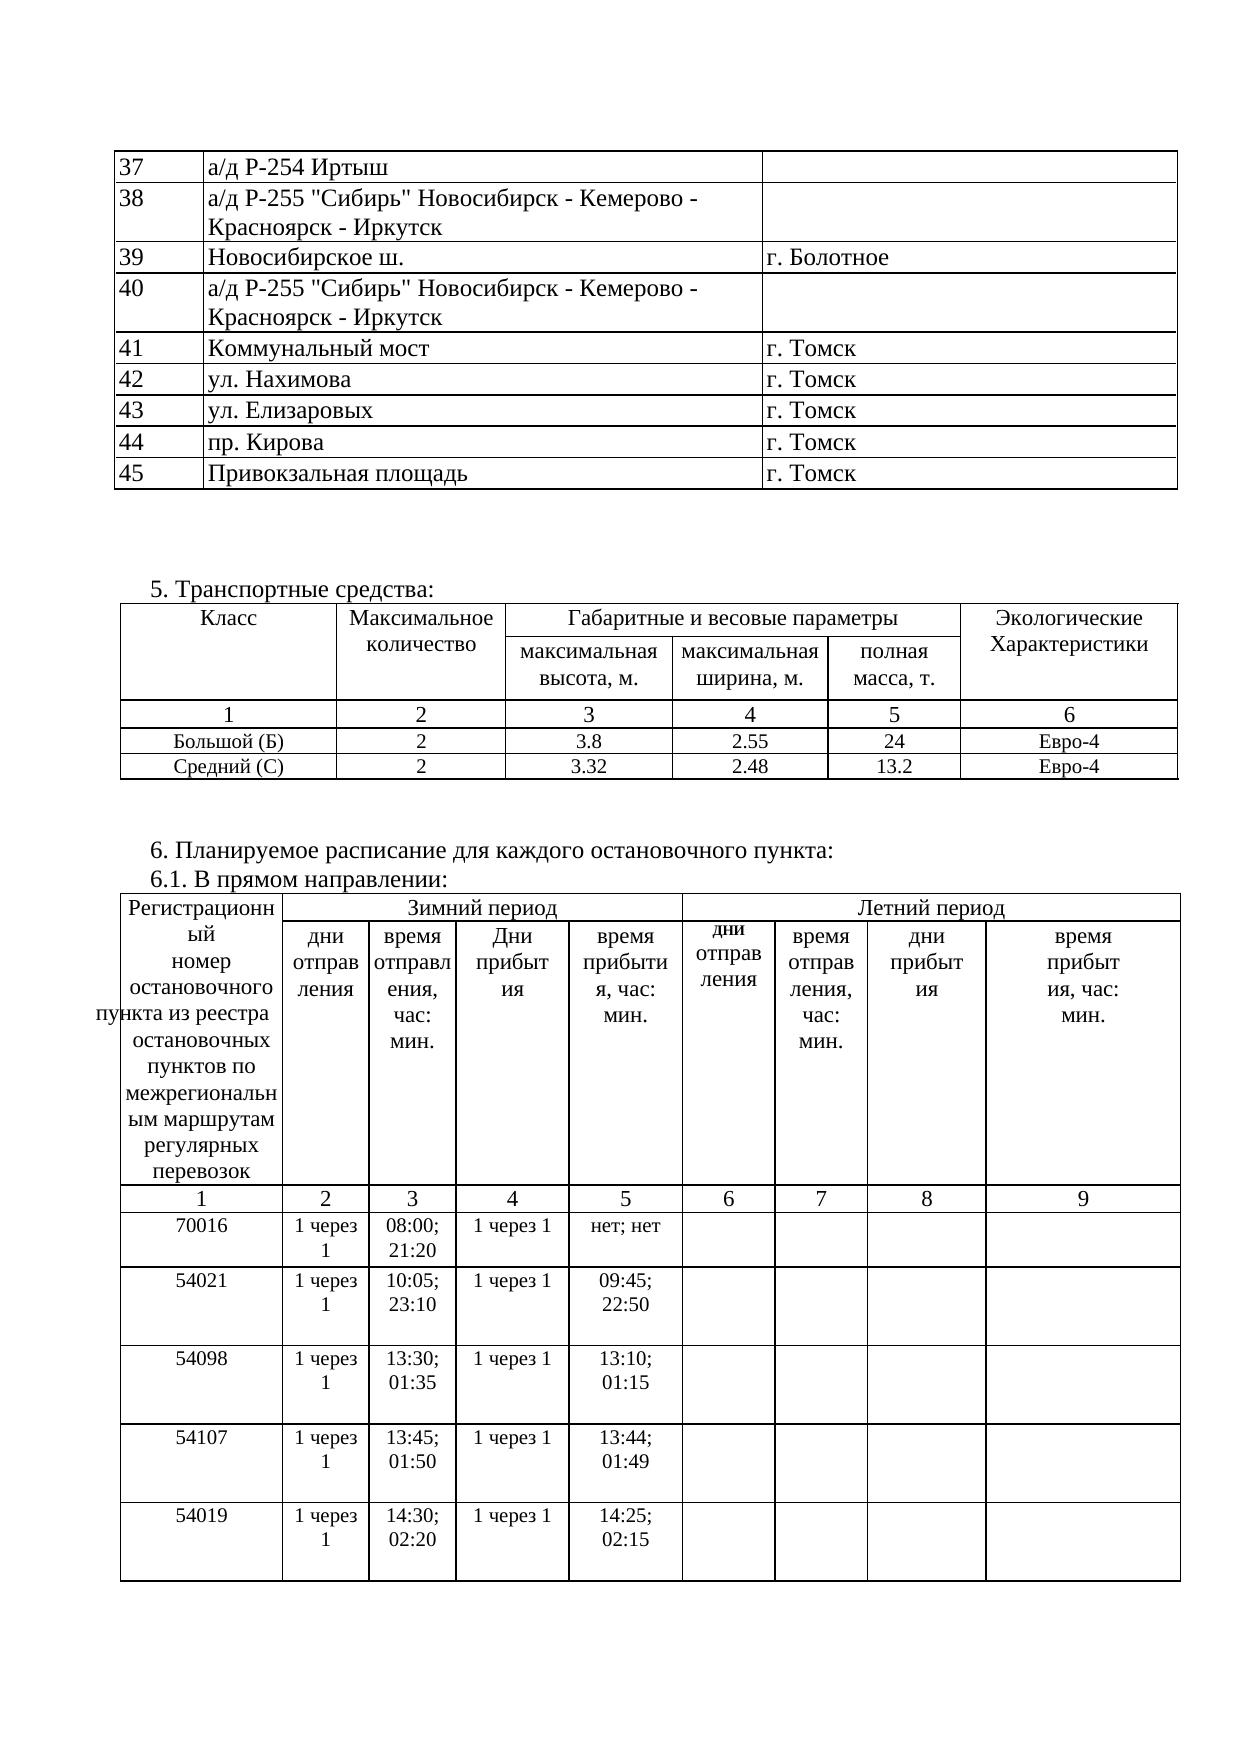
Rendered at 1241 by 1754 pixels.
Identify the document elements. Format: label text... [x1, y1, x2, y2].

table_cell время прибыт ия, час: мин. [987, 922, 1180, 1184]
table_header Регистрационный номер остановочного пункта из реестра остановочных пунктов по межрегиональным маршрутам регулярных перевозок [121, 894, 282, 1184]
table_cell 38 [115, 183, 203, 241]
table_cell [868, 1425, 985, 1502]
table_cell 13.2 [829, 754, 960, 778]
table_cell 13:44; 01:49 [570, 1425, 682, 1502]
table_cell максимальная высота, м. [506, 637, 672, 699]
table_cell 2 [337, 754, 505, 778]
table_cell 1 [121, 1186, 282, 1212]
table_cell максимальная ширина, м. [673, 637, 827, 699]
table_header Класс [121, 604, 336, 699]
table_cell 2.48 [673, 754, 827, 778]
table_cell Коммунальный мост [204, 333, 762, 362]
table_cell 54019 [121, 1503, 282, 1580]
table_cell г. Томск [763, 457, 1177, 488]
table_cell [763, 272, 1177, 331]
table_cell 2.55 [673, 729, 827, 753]
table_cell г. Болотное [763, 241, 1177, 272]
table_cell 70016 [121, 1213, 282, 1266]
table_cell нет; нет [570, 1213, 682, 1266]
table_cell [868, 1346, 985, 1423]
table_cell [683, 1503, 774, 1580]
table_cell 3.8 [506, 729, 672, 753]
table_cell [683, 1213, 774, 1266]
table_cell 14:30; 02:20 [370, 1503, 455, 1580]
table_cell г. Томск [763, 331, 1177, 362]
table_cell [987, 1213, 1180, 1266]
table_cell [776, 1213, 867, 1266]
table_header Максимальное количество [337, 604, 505, 699]
table_cell 1 через 1 [283, 1503, 368, 1580]
table_header Габаритные и весовые параметры [506, 604, 960, 636]
table_cell Дни прибыт ия [457, 922, 568, 1184]
table_cell время прибыти я, час: мин. [570, 922, 682, 1184]
table_cell 40 [115, 273, 203, 331]
table_cell 1 через 1 [457, 1425, 568, 1502]
table_cell 41 [115, 332, 203, 362]
table_cell 54021 [121, 1268, 282, 1345]
table_cell 4 [457, 1186, 568, 1212]
table_cell полная масса, т. [829, 637, 960, 699]
table_cell [776, 1268, 867, 1345]
table_cell пр. Кирова [204, 427, 762, 457]
text 5. Транспортные средства: [150, 574, 1090, 602]
table_cell 5 [570, 1186, 682, 1212]
table_cell 1 через 1 [283, 1213, 368, 1266]
table_cell [987, 1425, 1180, 1502]
table_cell 1 через 1 [283, 1425, 368, 1502]
table_cell Евро-4 [961, 729, 1177, 753]
table_cell [868, 1268, 985, 1345]
table_cell [683, 1268, 774, 1345]
table_cell Евро-4 [961, 754, 1177, 778]
table_cell г. Томск [763, 425, 1177, 457]
table_cell г. Томск [763, 363, 1177, 394]
table_cell Привокзальная площадь [204, 458, 762, 488]
table_cell ул. Елизаровых [204, 396, 762, 425]
text 6.1. В прямом направлении: [150, 864, 1090, 892]
table_cell 1 через 1 [457, 1503, 568, 1580]
table_cell 54107 [121, 1425, 282, 1502]
table_cell [987, 1503, 1180, 1580]
table_cell 2 [337, 729, 505, 753]
table_cell 3.32 [506, 754, 672, 778]
table_cell [776, 1346, 867, 1423]
table_cell 8 [868, 1186, 985, 1212]
table_cell 7 [776, 1186, 867, 1212]
table_cell время отправл ения, час: мин. [370, 922, 455, 1184]
table_cell 1 через 1 [457, 1346, 568, 1423]
table_cell 1 через 1 [283, 1346, 368, 1423]
table_cell 2 [283, 1186, 368, 1212]
table_cell г. Томск [763, 394, 1177, 425]
table_cell 4 [673, 701, 827, 727]
table_cell 08:00; 21:20 [370, 1213, 455, 1266]
table_cell 9 [987, 1186, 1180, 1212]
table_header Экологические Характеристики [961, 604, 1177, 699]
table_cell а/д Р-254 Иртыш [204, 152, 762, 181]
table_cell [987, 1346, 1180, 1423]
table_cell [683, 1346, 774, 1423]
table_cell 42 [115, 364, 203, 394]
table_cell 24 [829, 729, 960, 753]
table_cell Большой (Б) [121, 729, 336, 753]
table_cell 09:45; 22:50 [570, 1268, 682, 1345]
table_cell [868, 1213, 985, 1266]
table_cell 54098 [121, 1346, 282, 1423]
table_header Зимний период [283, 894, 682, 920]
table_cell 13:30; 01:35 [370, 1346, 455, 1423]
table_header Летний период [683, 894, 1180, 920]
table_cell 1 через 1 [457, 1213, 568, 1266]
table_cell 39 [115, 242, 203, 272]
table_cell Новосибирское ш. [204, 242, 762, 272]
table_cell 13:10; 01:15 [570, 1346, 682, 1423]
table_cell [763, 181, 1177, 241]
table_cell 5 [829, 701, 960, 727]
table_cell [683, 1425, 774, 1502]
table_cell 37 [115, 152, 203, 181]
table_cell 1 через 1 [457, 1268, 568, 1345]
table_cell а/д Р-255 "Сибирь" Новосибирск - Кемерово - Красноярск - Иркутск [204, 274, 762, 331]
table_cell 1 через 1 [283, 1268, 368, 1345]
table_cell [776, 1503, 867, 1580]
table_cell 45 [115, 458, 203, 488]
table_cell Средний (С) [121, 754, 336, 778]
table_cell 2 [337, 701, 505, 727]
table_cell [763, 152, 1177, 181]
table_cell дни отправ ления [283, 922, 368, 1184]
table_cell 44 [115, 426, 203, 457]
table_cell 14:25; 02:15 [570, 1503, 682, 1580]
table_cell [987, 1268, 1180, 1345]
table_cell [776, 1425, 867, 1502]
table_cell 3 [506, 701, 672, 727]
table_cell 1 [121, 701, 336, 727]
table_cell время отправ ления, час: мин. [776, 922, 867, 1184]
table_cell дни прибыт ия [868, 922, 985, 1184]
text 6. Планируемое расписание для каждого остановочного пункта: [150, 835, 1090, 864]
table_cell 13:45; 01:50 [370, 1425, 455, 1502]
table_cell а/д Р-255 "Сибирь" Новосибирск - Кемерово - Красноярск - Иркутск [204, 183, 762, 241]
table_cell 6 [961, 701, 1177, 727]
table_cell 6 [683, 1186, 774, 1212]
table_cell [868, 1503, 985, 1580]
table_cell 10:05; 23:10 [370, 1268, 455, 1345]
table_cell ДНИ отправ ления [683, 922, 774, 1184]
table_cell 43 [115, 395, 203, 425]
table_cell ул. Нахимова [204, 364, 762, 394]
table_cell 3 [370, 1186, 455, 1212]
